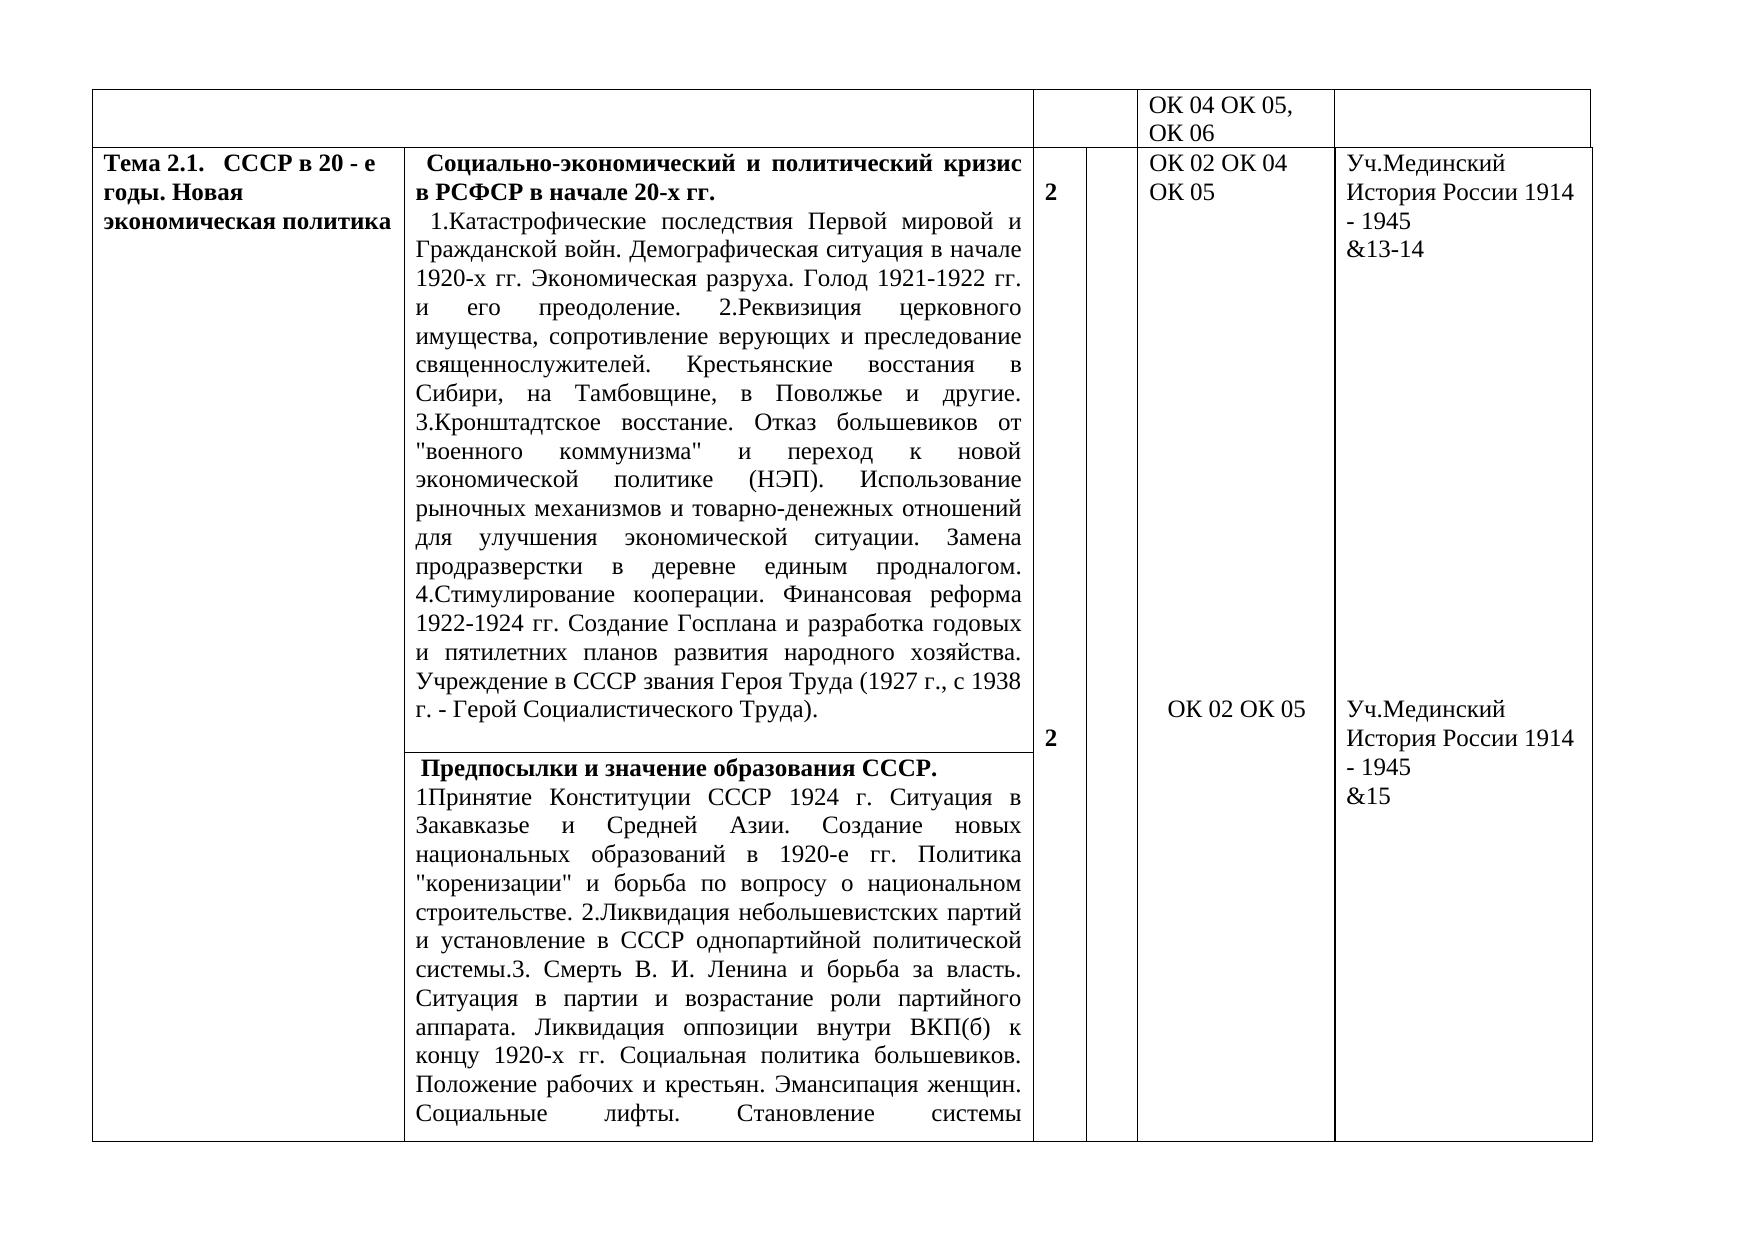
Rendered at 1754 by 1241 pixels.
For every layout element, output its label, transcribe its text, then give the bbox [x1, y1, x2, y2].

table_cell ОК 02 ОК 04 ОК 05 ОК 02 ОК 05 [1138, 148, 1334, 1141]
table_cell [1335, 90, 1590, 147]
table_cell Тема 2.1. СССР в 20 - е годы. Новая экономическая политика [93, 148, 404, 1141]
table_cell 30 [1034, 90, 1137, 147]
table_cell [405, 753, 1033, 1141]
table_cell 2 2 [1034, 148, 1086, 1141]
table_cell Уч.Мединский История России 1914 - 1945 &13-14 Уч.Мединский История России 1914 - 1945 &15 [1336, 148, 1592, 1141]
table_cell Социально-экономический и политический кризис в РСФСР в начале 20-х гг. 1.Катастрофические последствия Первой мировой и Гражданской войн. Демографическая ситуация в начале 1920-х гг. Экономическая разруха. Голод 1921-1922 гг. и его преодоление. 2.Реквизиция церковного имущества, сопротивление верующих и преследование священнослужителей. Крестьянские восстания в Сибири, на Тамбовщине, в Поволжье и другие. 3.Кронштадтское восстание. Отказ большевиков от "военного коммунизма" и переход к новой экономической политике (НЭП). Использование рыночных механизмов и товарно-денежных отношений для улучшения экономической ситуации. Замена продразверстки в деревне единым продналогом. 4.Стимулирование кооперации. Финансовая реформа 1922-1924 гг. Создание Госплана и разработка годовых и пятилетних планов развития народного хозяйства. Учреждение в СССР звания Героя Труда (1927 г., с 1938 г. - Герой Социалистического Труда). [405, 148, 1033, 752]
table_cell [1138, 90, 1334, 147]
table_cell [93, 90, 1033, 147]
table_cell [1087, 148, 1137, 1141]
